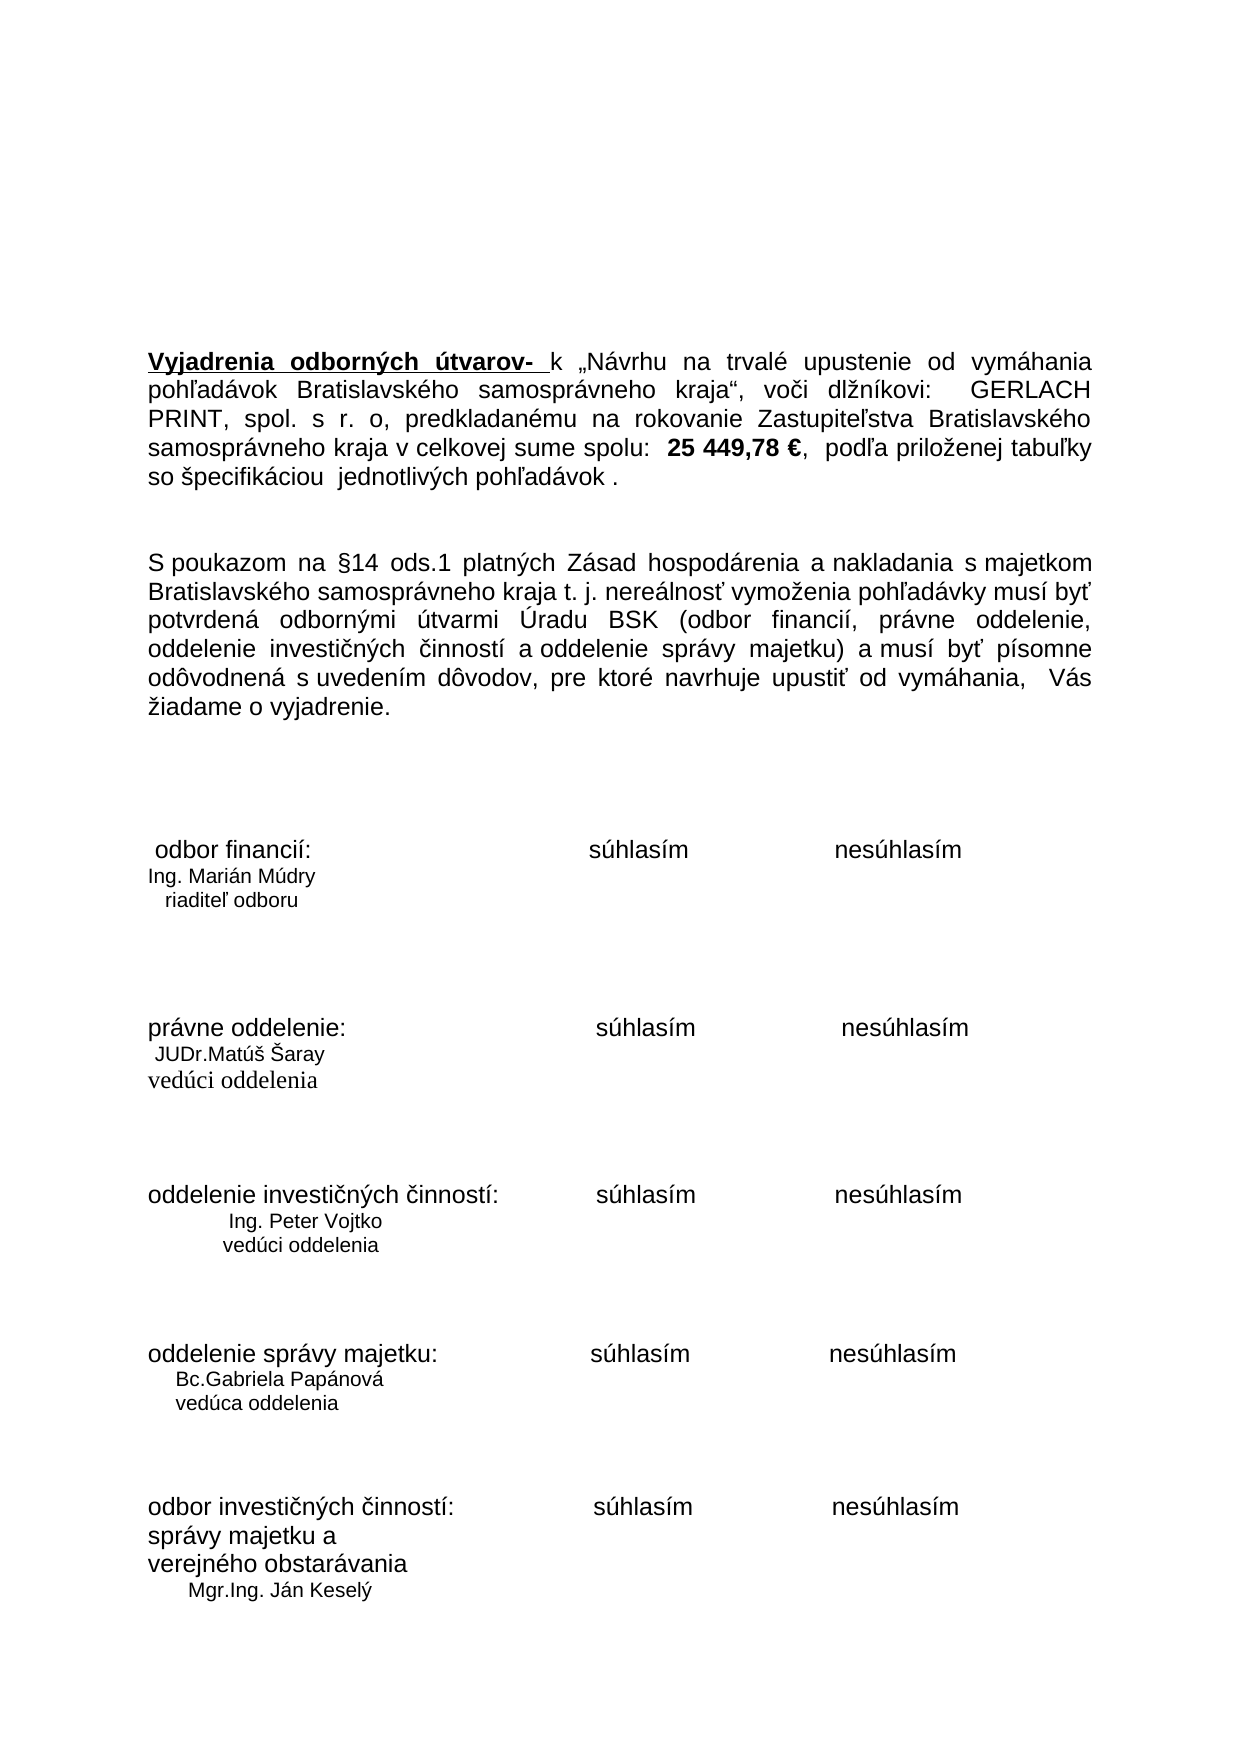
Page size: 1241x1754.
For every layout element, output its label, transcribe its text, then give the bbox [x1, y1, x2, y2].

text oddelenie investičných činností: súhlasím nesúhlasím [148, 1180, 1093, 1209]
text odbor investičných činností: súhlasím nesúhlasím [148, 1492, 1093, 1521]
text Bc.Gabriela Papánová [148, 1367, 1093, 1391]
text vedúci oddelenia [148, 1233, 1093, 1257]
text odbor financií: súhlasím nesúhlasím [148, 835, 1093, 864]
text Ing. Peter Vojtko [148, 1209, 1093, 1233]
text riaditeľ odboru [148, 888, 1093, 912]
text JUDr.Matúš Šaray [148, 1041, 1093, 1065]
text Vyjadrenia odborných útvarov- k „Návrhu na trvalé upustenie od vymáhania pohľadávok Bratislavského samosprávneho kraja“, voči dlžníkovi: GERLACH PRINT, spol. s r. o, predkladanému na rokovanie Zastupiteľstva Bratislavského samosprávneho kraja v celkovej sume spolu: 25 449,78 €, podľa priloženej tabuľky so špecifikáciou jednotlivých pohľadávok . [148, 347, 1093, 490]
text vedúci oddelenia [148, 1065, 1093, 1094]
text vedúca oddelenia [148, 1391, 1093, 1415]
text verejného obstarávania [148, 1549, 1093, 1578]
text oddelenie správy majetku: súhlasím nesúhlasím [148, 1338, 1093, 1367]
text Mgr.Ing. Ján Keselý [148, 1578, 1093, 1602]
text právne oddelenie: súhlasím nesúhlasím [148, 1013, 1093, 1041]
text S poukazom na §14 ods.1 platných Zásad hospodárenia a nakladania s majetkom Bratislavského samosprávneho kraja t. j. nereálnosť vymoženia pohľadávky musí byť potvrdená odbornými útvarmi Úradu BSK (odbor financií, právne oddelenie, oddelenie investičných činností a oddelenie správy majetku) a musí byť písomne odôvodnená s uvedením dôvodov, pre ktoré navrhuje upustiť od vymáhania, Vás žiadame o vyjadrenie. [148, 548, 1093, 720]
text Ing. Marián Múdry [148, 864, 1093, 888]
text správy majetku a [148, 1521, 1093, 1549]
